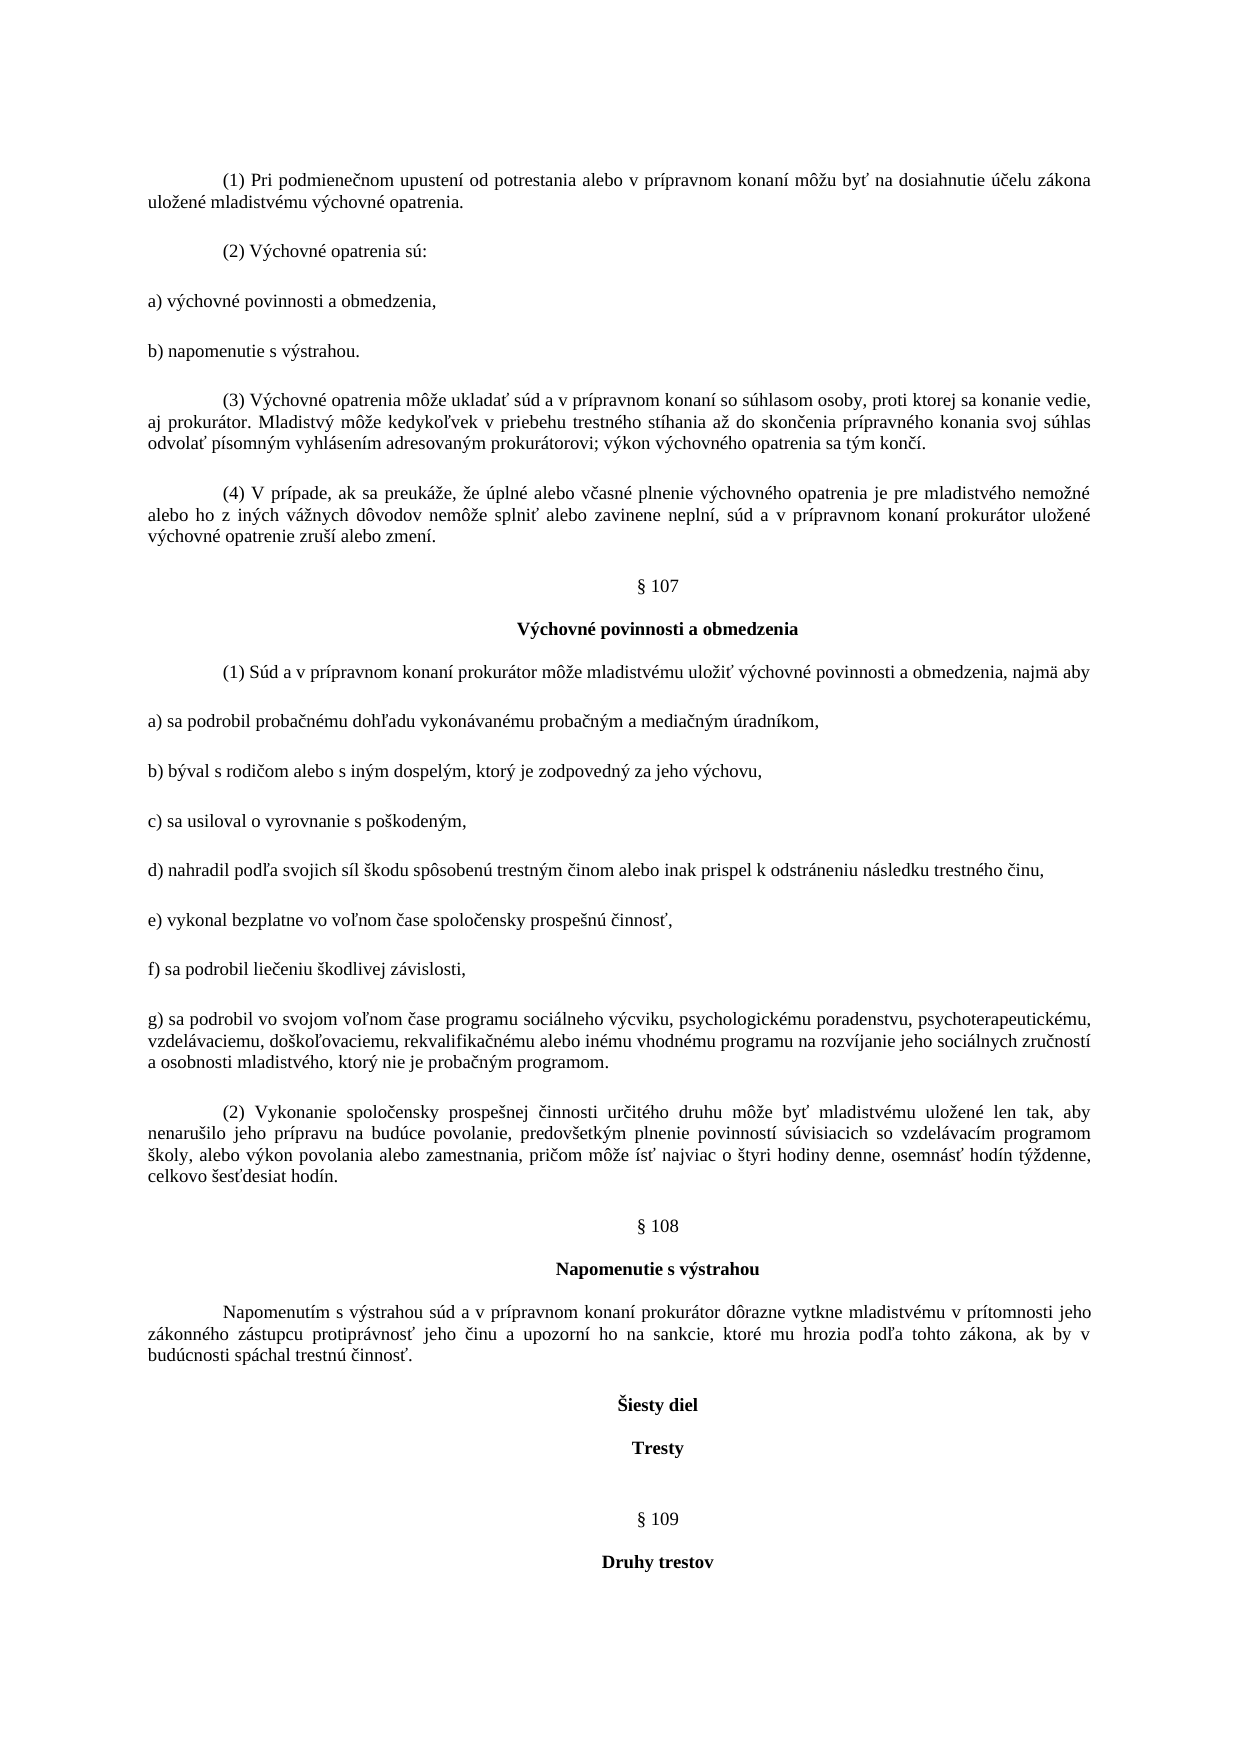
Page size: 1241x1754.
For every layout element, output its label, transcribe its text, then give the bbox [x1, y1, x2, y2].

text d) nahradil podľa svojich síl škodu spôsobenú trestným činom alebo inak prispel k odstráneniu následku trestného činu, [148, 859, 1092, 881]
text Napomenutie s výstrahou [148, 1258, 1092, 1279]
text a) výchovné povinnosti a obmedzenia, [148, 290, 1092, 312]
text Šiesty diel [148, 1394, 1092, 1415]
text Druhy trestov [148, 1551, 1092, 1573]
text b) napomenutie s výstrahou. [148, 339, 1092, 361]
text a) sa podrobil probačnému dohľadu vykonávanému probačným a mediačným úradníkom, [148, 710, 1092, 732]
text (1) Pri podmienečnom upustení od potrestania alebo v prípravnom konaní môžu byť na dosiahnutie účelu zákona uložené mladistvému výchovné opatrenia. [148, 169, 1092, 212]
text Napomenutím s výstrahou súd a v prípravnom konaní prokurátor dôrazne vytkne mladistvému v prítomnosti jeho zákonného zástupcu protiprávnosť jeho činu a upozorní ho na sankcie, ktoré mu hrozia podľa tohto zákona, ak by v budúcnosti spáchal trestnú činnosť. [148, 1301, 1092, 1366]
text Tresty [148, 1437, 1092, 1458]
text f) sa podrobil liečeniu škodlivej závislosti, [148, 958, 1092, 980]
text § 108 [148, 1215, 1092, 1236]
text § 107 [148, 574, 1092, 596]
text (2) Vykonanie spoločensky prospešnej činnosti určitého druhu môže byť mladistvému uložené len tak, aby nenarušilo jeho prípravu na budúce povolanie, predovšetkým plnenie povinností súvisiacich so vzdelávacím programom školy, alebo výkon povolania alebo zamestnania, pričom môže ísť najviac o štyri hodiny denne, osemnásť hodín týždenne, celkovo šesťdesiat hodín. [148, 1101, 1092, 1187]
text c) sa usiloval o vyrovnanie s poškodeným, [148, 809, 1092, 831]
text Výchovné povinnosti a obmedzenia [148, 618, 1092, 639]
text b) býval s rodičom alebo s iným dospelým, ktorý je zodpovedný za jeho výchovu, [148, 760, 1092, 782]
text e) vykonal bezplatne vo voľnom čase spoločensky prospešnú činnosť, [148, 909, 1092, 930]
text (3) Výchovné opatrenia môže ukladať súd a v prípravnom konaní so súhlasom osoby, proti ktorej sa konanie vedie, aj prokurátor. Mladistvý môže kedykoľvek v priebehu trestného stíhania až do skončenia prípravného konania svoj súhlas odvolať písomným vyhlásením adresovaným prokurátorovi; výkon výchovného opatrenia sa tým končí. [148, 389, 1092, 454]
text g) sa podrobil vo svojom voľnom čase programu sociálneho výcviku, psychologickému poradenstvu, psychoterapeutickému, vzdelávaciemu, doškoľovaciemu, rekvalifikačnému alebo inému vhodnému programu na rozvíjanie jeho sociálnych zručností a osobnosti mladistvého, ktorý nie je probačným programom. [148, 1008, 1092, 1073]
text § 109 [148, 1508, 1092, 1530]
text (1) Súd a v prípravnom konaní prokurátor môže mladistvému uložiť výchovné povinnosti a obmedzenia, najmä aby [148, 661, 1092, 682]
text (2) Výchovné opatrenia sú: [148, 240, 1092, 262]
text (4) V prípade, ak sa preukáže, že úplné alebo včasné plnenie výchovného opatrenia je pre mladistvého nemožné alebo ho z iných vážnych dôvodov nemôže splniť alebo zavinene neplní, súd a v prípravnom konaní prokurátor uložené výchovné opatrenie zruší alebo zmení. [148, 482, 1092, 547]
